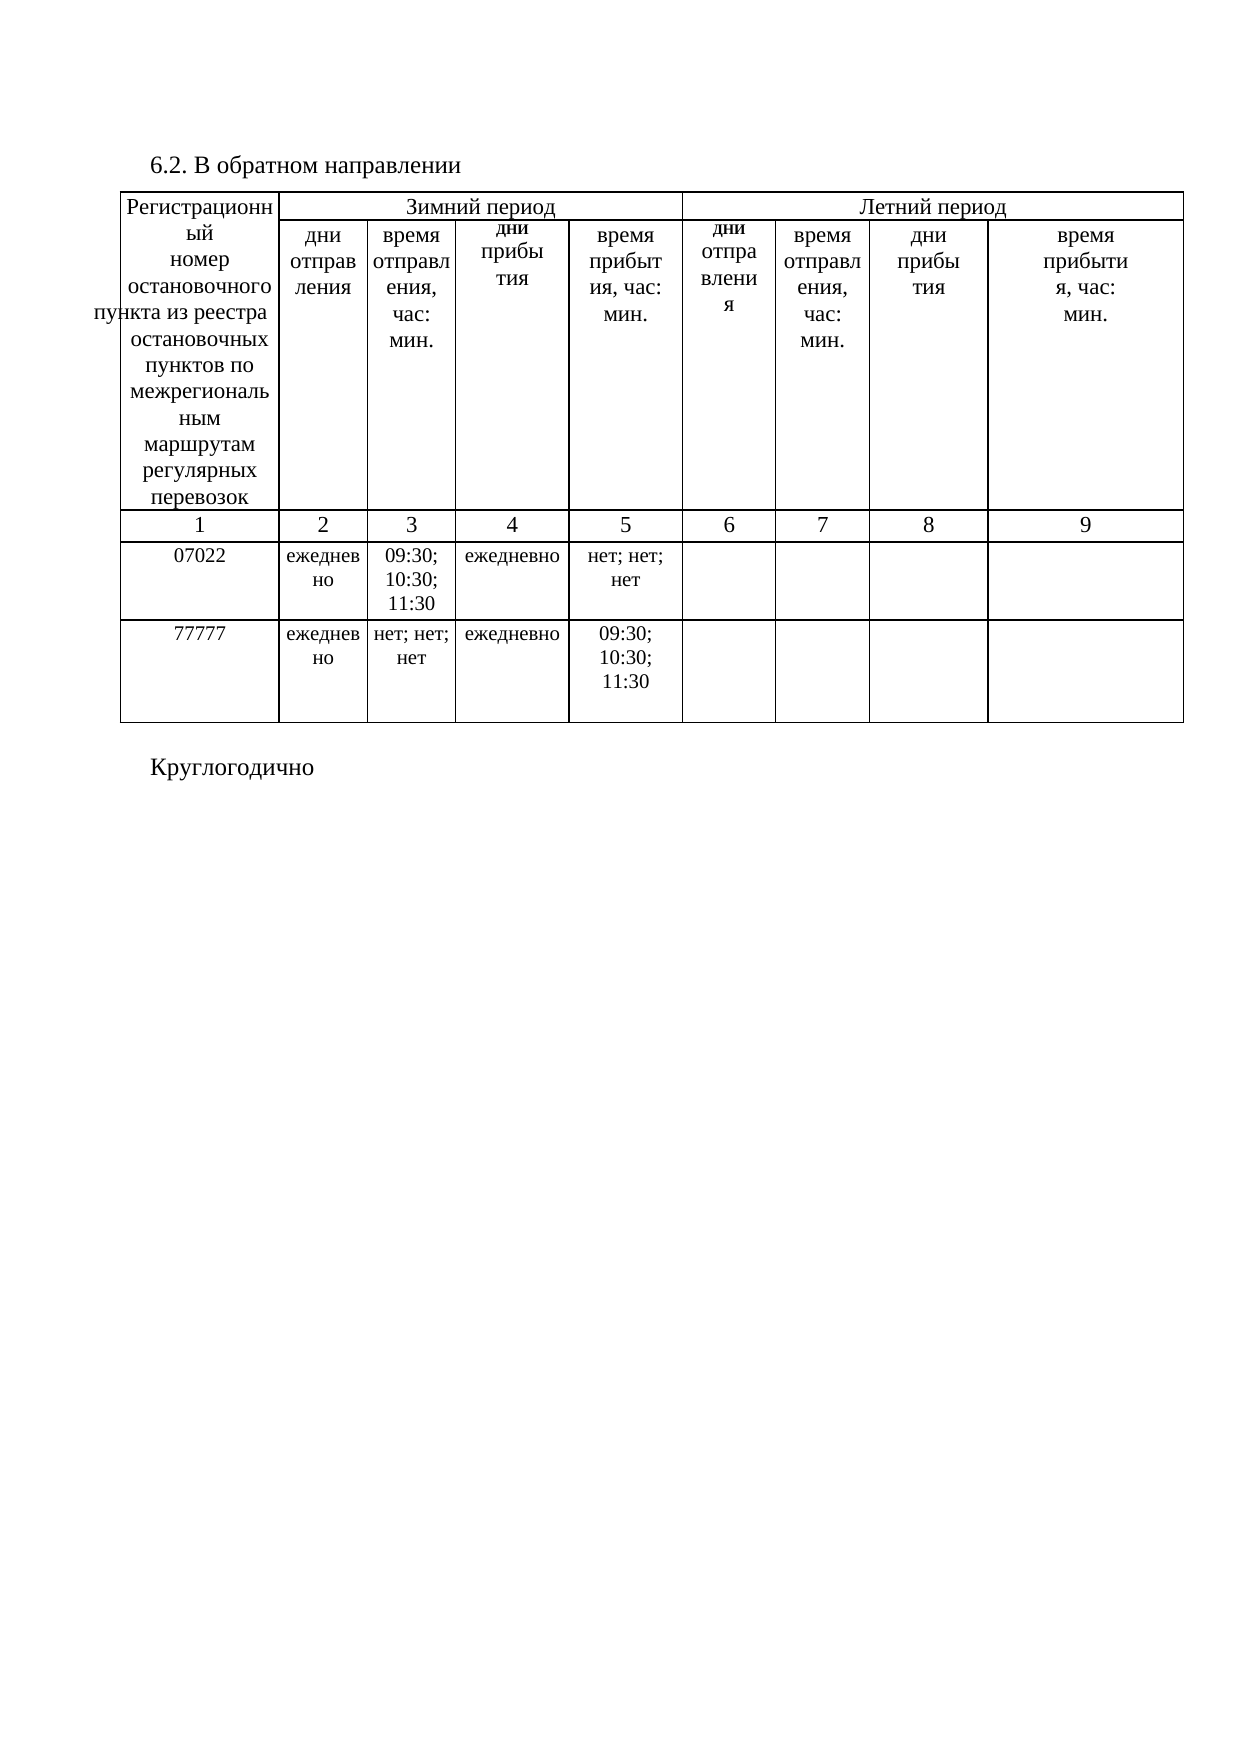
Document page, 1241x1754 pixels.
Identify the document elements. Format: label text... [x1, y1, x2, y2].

table_cell время прибыт ия, час: мин. [570, 221, 682, 509]
table_cell 4 [456, 511, 568, 541]
table_cell [870, 621, 987, 722]
text Круглогодично [150, 752, 1090, 781]
table_cell дни прибы тия [870, 221, 987, 509]
table_cell 2 [280, 511, 367, 541]
table_cell ежедневно [456, 621, 568, 722]
table_cell 09:30; 10:30; 11:30 [368, 543, 455, 619]
table_cell 7 [776, 511, 869, 541]
table_cell 9 [989, 511, 1183, 541]
table_cell время отправл ения, час: мин. [776, 221, 869, 509]
table_cell ДНИ отпра влени я [683, 221, 775, 509]
table_cell [870, 543, 987, 619]
table_cell [989, 621, 1183, 722]
table_cell 77777 [121, 621, 278, 722]
table_cell 1 [121, 511, 278, 541]
table_cell время отправл ения, час: мин. [368, 221, 455, 509]
table_header Зимний период [280, 193, 682, 219]
table_cell 5 [570, 511, 682, 541]
table_header Летний период [683, 193, 1183, 219]
table_cell [776, 621, 869, 722]
table_cell [683, 621, 775, 722]
table_cell нет; нет; нет [570, 543, 682, 619]
table_cell [683, 543, 775, 619]
table_cell 8 [870, 511, 987, 541]
table_cell [776, 543, 869, 619]
table_cell нет; нет; нет [368, 621, 455, 722]
table_cell 09:30; 10:30; 11:30 [570, 621, 682, 722]
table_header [121, 193, 278, 509]
table_cell время прибыти я, час: мин. [989, 221, 1183, 509]
table_cell [989, 543, 1183, 619]
text 6.2. В обратном направлении [150, 150, 1090, 179]
table_cell 3 [368, 511, 455, 541]
table_cell 6 [683, 511, 775, 541]
table_cell ежедневно [280, 621, 367, 722]
table_cell 07022 [121, 543, 278, 619]
table_cell ежедневно [456, 543, 568, 619]
table_cell ежедневно [280, 543, 367, 619]
table_cell дни отправ ления [280, 221, 367, 509]
table_cell ДНИ прибы тия [456, 221, 568, 509]
